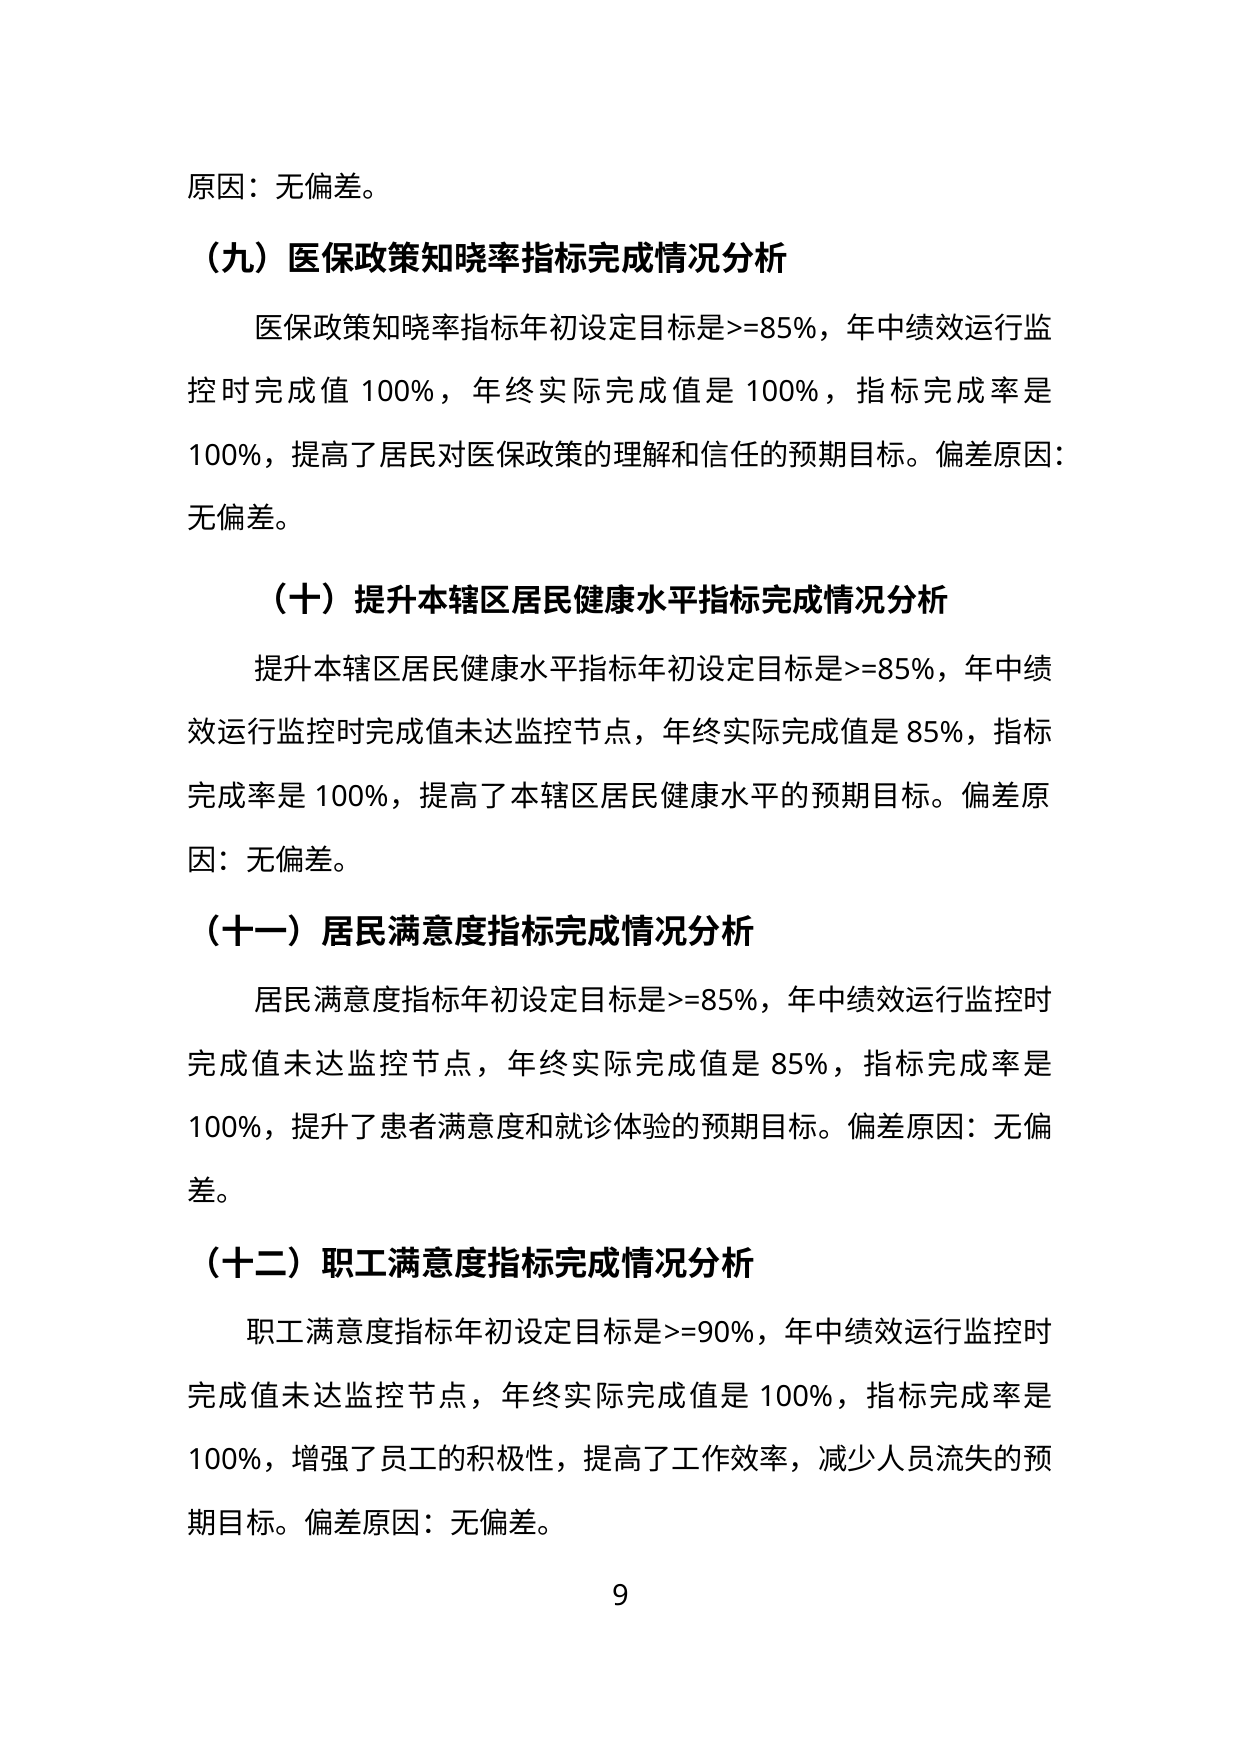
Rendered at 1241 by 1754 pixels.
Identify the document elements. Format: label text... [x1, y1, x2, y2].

subtitle （十一）居民满意度指标完成情况分析 [187, 905, 1053, 953]
subtitle （十二）职工满意度指标完成情况分析 [187, 1236, 1053, 1284]
subtitle （十）提升本辖区居民健康水平指标完成情况分析 [187, 573, 1053, 621]
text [187, 163, 1053, 206]
text 医保政策知晓率指标年初设定目标是>=85%，年中绩效运行监控时完成值100%，年终实际完成值是100%，指标完成率是100%，提高了居民对医保政策的理解和信任的预期目标。偏差原因：无偏差。 [187, 304, 1053, 537]
text 提升本辖区居民健康水平指标年初设定目标是>=85%，年中绩效运行监控时完成值未达监控节点，年终实际完成值是85%，指标完成率是100%，提高了本辖区居民健康水平的预期目标。偏差原因：无偏差。 [187, 645, 1053, 878]
subtitle （九）医保政策知晓率指标完成情况分析 [187, 232, 1053, 280]
text 职工满意度指标年初设定目标是>=90%，年中绩效运行监控时完成值未达监控节点，年终实际完成值是100%，指标完成率是100%，增强了员工的积极性，提高了工作效率，减少人员流失的预期目标。偏差原因：无偏差。 [187, 1308, 1053, 1541]
text 居民满意度指标年初设定目标是>=85%，年中绩效运行监控时完成值未达监控节点，年终实际完成值是85%，指标完成率是100%，提升了患者满意度和就诊体验的预期目标。偏差原因：无偏差。 [187, 977, 1053, 1210]
